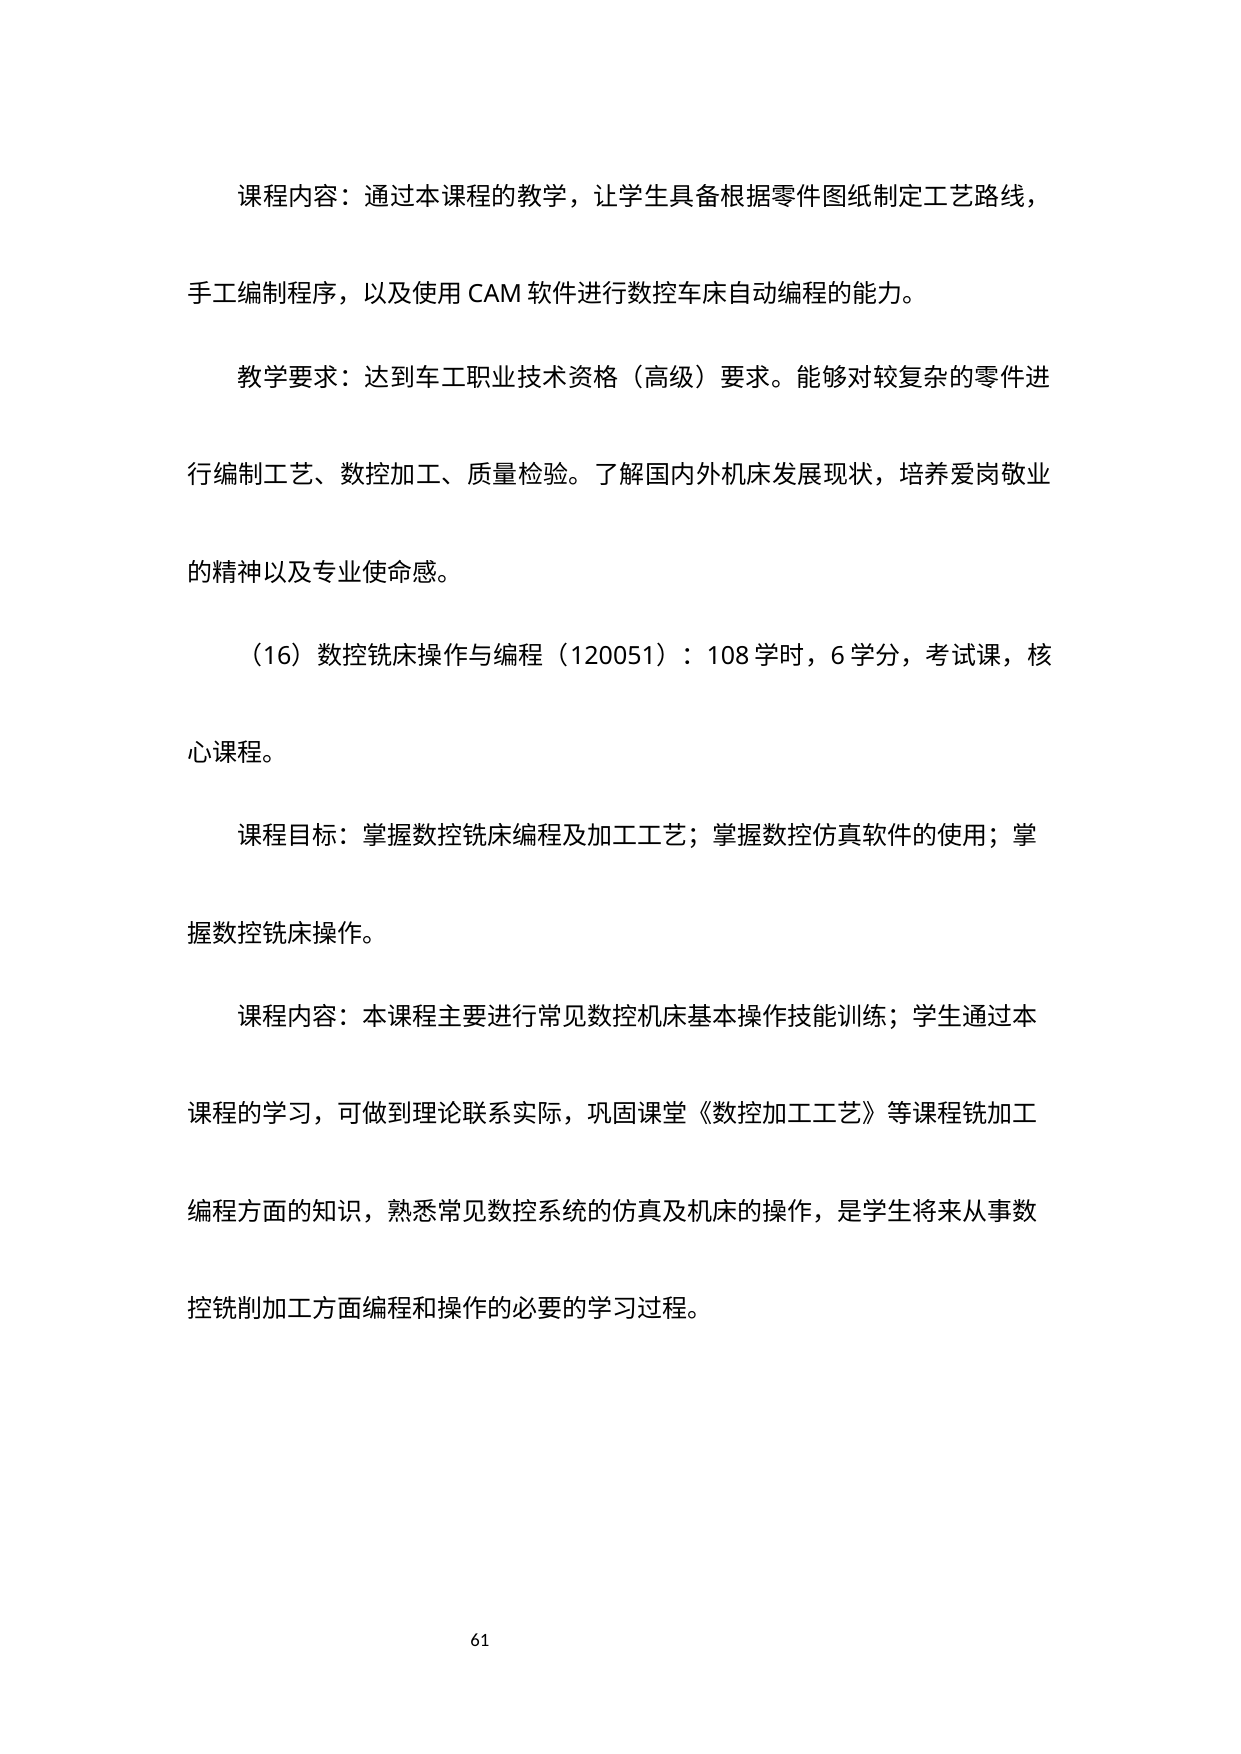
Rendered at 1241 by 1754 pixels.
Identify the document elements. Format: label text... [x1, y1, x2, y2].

text 课程目标：掌握数控铣床编程及加工工艺；掌握数控仿真软件的使用；掌握数控铣床操作。 [187, 801, 1053, 964]
text 课程内容：本课程主要进行常见数控机床基本操作技能训练；学生通过本课程的学习，可做到理论联系实际，巩固课堂《数控加工工艺》等课程铣加工编程方面的知识，熟悉常见数控系统的仿真及机床的操作，是学生将来从事数控铣削加工方面编程和操作的必要的学习过程。 [187, 982, 1053, 1339]
text （16）数控铣床操作与编程（120051）：108学时，6学分，考试课，核心课程。 [187, 621, 1053, 783]
text 课程内容：通过本课程的教学，让学生具备根据零件图纸制定工艺路线，手工编制程序，以及使用CAM软件进行数控车床自动编程的能力。 [187, 162, 1053, 324]
text 教学要求：达到车工职业技术资格（高级）要求。能够对较复杂的零件进行编制工艺、数控加工、质量检验。了解国内外机床发展现状，培养爱岗敬业的精神以及专业使命感。 [187, 343, 1053, 603]
